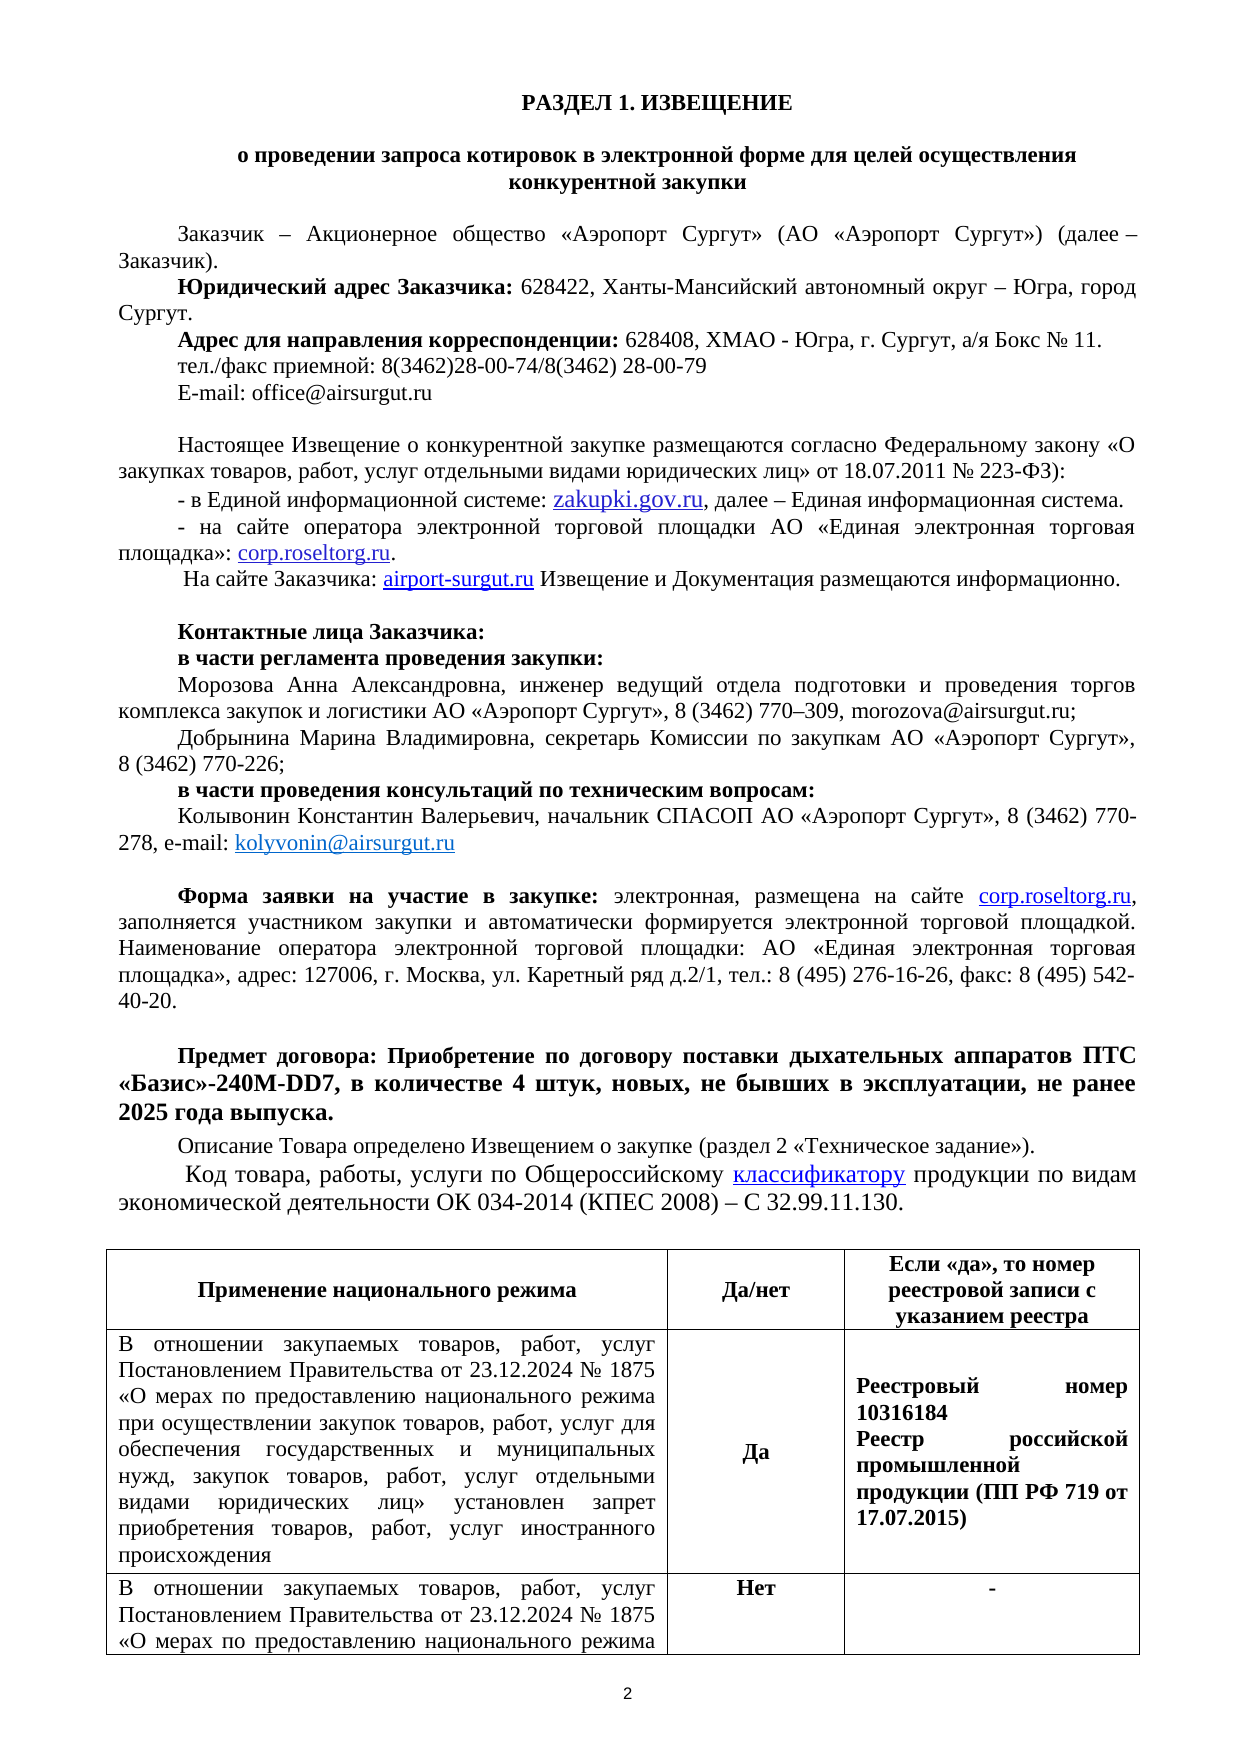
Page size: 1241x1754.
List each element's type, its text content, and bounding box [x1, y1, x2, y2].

table_cell В отношении закупаемых товаров, работ, услуг Постановлением Правительства от 23.12.2024 № 1875 «О мерах по предоставлению национального режима при осуществлении закупок товаров, работ, услуг для обеспечения государственных и муниципальных нужд, закупок товаров, работ, услуг отдельными видами юридических лиц» установлен запрет приобретения товаров, работ, услуг иностранного происхождения [107, 1330, 667, 1573]
text - в Единой информационной системе: zakupki.gov.ru, далее – Единая информационная система. [118, 484, 1137, 513]
table_cell - [845, 1574, 1139, 1653]
text Заказчик – Акционерное общество «Аэропорт Сургут» (АО «Аэропорт Сургут») (далее – Заказчик). [118, 220, 1137, 273]
table_header Если «да», то номер реестровой записи с указанием реестра [845, 1250, 1139, 1329]
text в части регламента проведения закупки: [118, 644, 1137, 671]
text РАЗДЕЛ 1. ИЗВЕЩЕНИЕ [118, 89, 1137, 115]
text о проведении запроса котировок в электронной форме для целей осуществления конкурентной закупки [118, 141, 1137, 194]
text Адрес для направления корреспонденции: 628408, ХМАО - Югра, г. Сургут, а/я Бокс № 11. [118, 326, 1137, 352]
text Добрынина Марина Владимировна, секретарь Комиссии по закупкам АО «Аэропорт Сургут», 8 (3462) 770-226; [118, 723, 1137, 776]
table_cell Нет [668, 1574, 844, 1653]
text тел./факс приемной: 8(3462)28-00-74/8(3462) 28-00-79 [118, 352, 1137, 378]
text Форма заявки на участие в закупке: электронная, размещена на сайте corp.roseltorg.ru, заполняется участником закупки и автоматически формируется электронной торговой площадкой. Наименование оператора электронной торговой площадки: АО «Единая электронная торговая площадка», адрес: 127006, г. Москва, ул. Каретный ряд д.2/1, тел.: 8 (495) 276-16-26, факс: 8 (495) 542-40-20. [118, 882, 1137, 1013]
text в части проведения консультаций по техническим вопросам: [118, 776, 1137, 803]
table_header Да/нет [668, 1250, 844, 1329]
table_header Применение национального режима [107, 1250, 667, 1329]
text Юридический адрес Заказчика: 628422, Ханты-Мансийский автономный округ – Югра, город Сургут. [118, 273, 1137, 326]
text Колывонин Константин Валерьевич, начальник СПАСОП АО «Аэропорт Сургут», 8 (3462) 770-278, e-mail: kolyvonin@airsurgut.ru [118, 803, 1137, 855]
text Предмет договора: Приобретение по договору поставки дыхательных аппаратов ПТС «Базис»-240М-DD7, в количестве 4 штук, новых, не бывших в эксплуатации, не ранее 2025 года выпуска. [118, 1040, 1137, 1126]
text - на сайте оператора электронной торговой площадки АО «Единая электронная торговая площадка»: corp.roseltorg.ru. [118, 513, 1137, 565]
text Описание Товара определено Извещением о закупке (раздел 2 «Техническое задание»). [118, 1132, 1137, 1159]
text Настоящее Извещение о конкурентной закупке размещаются согласно Федеральному закону «О закупках товаров, работ, услуг отдельными видами юридических лиц» от 18.07.2011 № 223-ФЗ): [118, 431, 1137, 484]
text На сайте Заказчика: airport-surgut.ru Извещение и Документация размещаются информационно. [118, 565, 1137, 592]
text Код товара, работы, услуги по Общероссийскому классификатору продукции по видам экономической деятельности ОК 034-2014 (КПЕС 2008) – С 32.99.11.130. [118, 1159, 1137, 1216]
table_cell Да [668, 1330, 844, 1573]
text Е-mail: office@airsurgut.ru [118, 378, 1137, 405]
text Контактные лица Заказчика: [118, 618, 1137, 644]
table_cell Реестровый номер 10316184 Реестр российской промышленной продукции (ПП РФ 719 от 17.07.2015) [845, 1330, 1139, 1573]
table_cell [107, 1574, 667, 1653]
text Морозова Анна Александровна, инженер ведущий отдела подготовки и проведения торгов комплекса закупок и логистики АО «Аэропорт Сургут», 8 (3462) 770–309, morozova@airsurgut.ru; [118, 671, 1137, 723]
